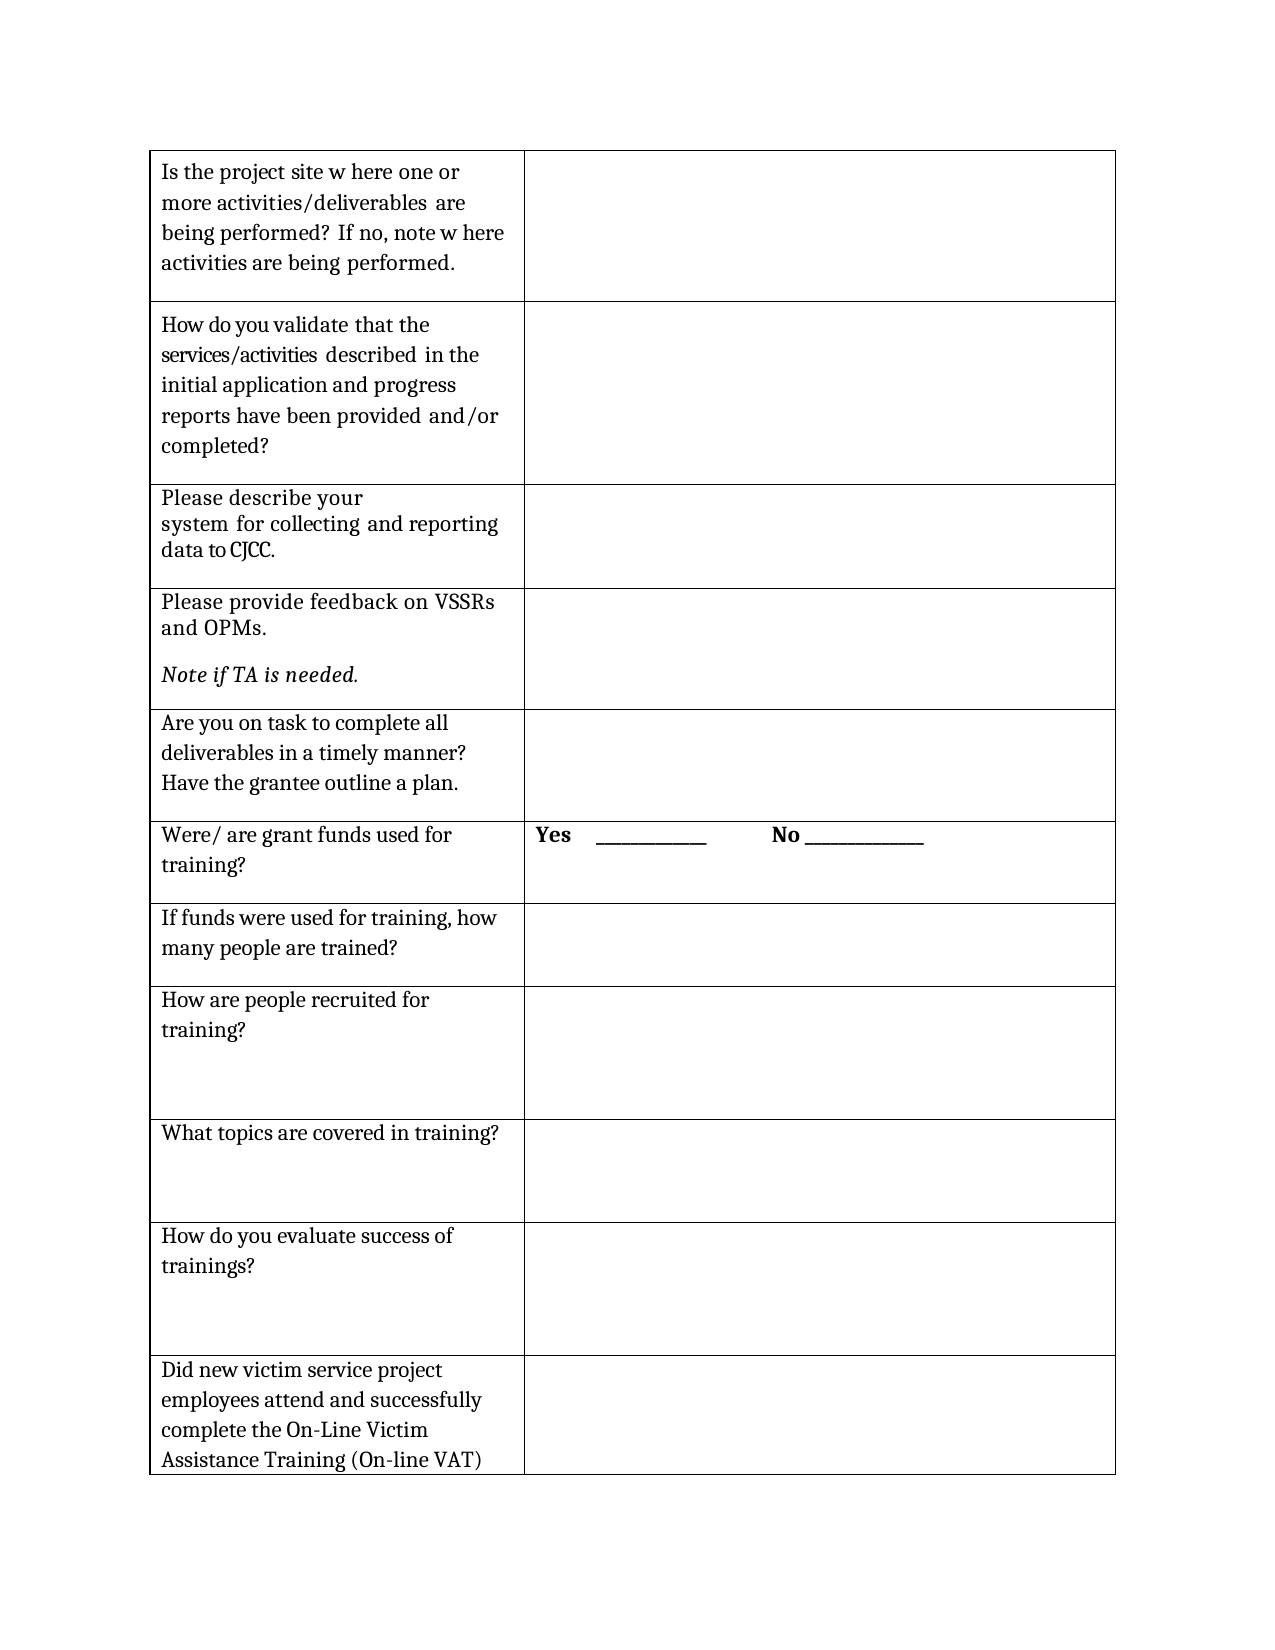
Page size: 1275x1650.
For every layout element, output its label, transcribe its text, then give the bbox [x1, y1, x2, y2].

table_cell [525, 485, 1115, 588]
table_cell Yes _____________ No ______________ [525, 822, 1115, 903]
table_cell [525, 1356, 1115, 1473]
table_cell [525, 710, 1115, 821]
table_cell Please provide feedback on VSSRs and OPMs. Note if TA is needed. [151, 589, 524, 708]
table_cell [525, 151, 1115, 301]
table_cell How are people recruited for training? [151, 987, 524, 1119]
table_cell [525, 589, 1115, 708]
table_cell How do you evaluate success of trainings? [151, 1223, 524, 1355]
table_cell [151, 1356, 524, 1473]
table_cell [525, 1120, 1115, 1222]
table_cell Are you on task to complete all deliverables in a timely manner? Have the grantee outline a plan. [151, 710, 524, 821]
table_cell [525, 302, 1115, 484]
table_cell Is the project site w here one or more activities/deliverables are being performed? If no, note w here activities are being performed. [151, 151, 524, 301]
table_cell What topics are covered in training? [151, 1120, 524, 1222]
table_cell [525, 987, 1115, 1119]
table_cell If funds were used for training, how many people are trained? [151, 904, 524, 986]
table_cell [525, 1223, 1115, 1355]
table_cell How do you validate that the services/activities described in the initial application and progress reports have been provided and/or completed? [151, 302, 524, 484]
table_cell Were/ are grant funds used for training? [151, 822, 524, 903]
table_cell [525, 904, 1115, 986]
table_cell Please describe your system for collecting and reporting data to CJCC. [151, 485, 524, 588]
